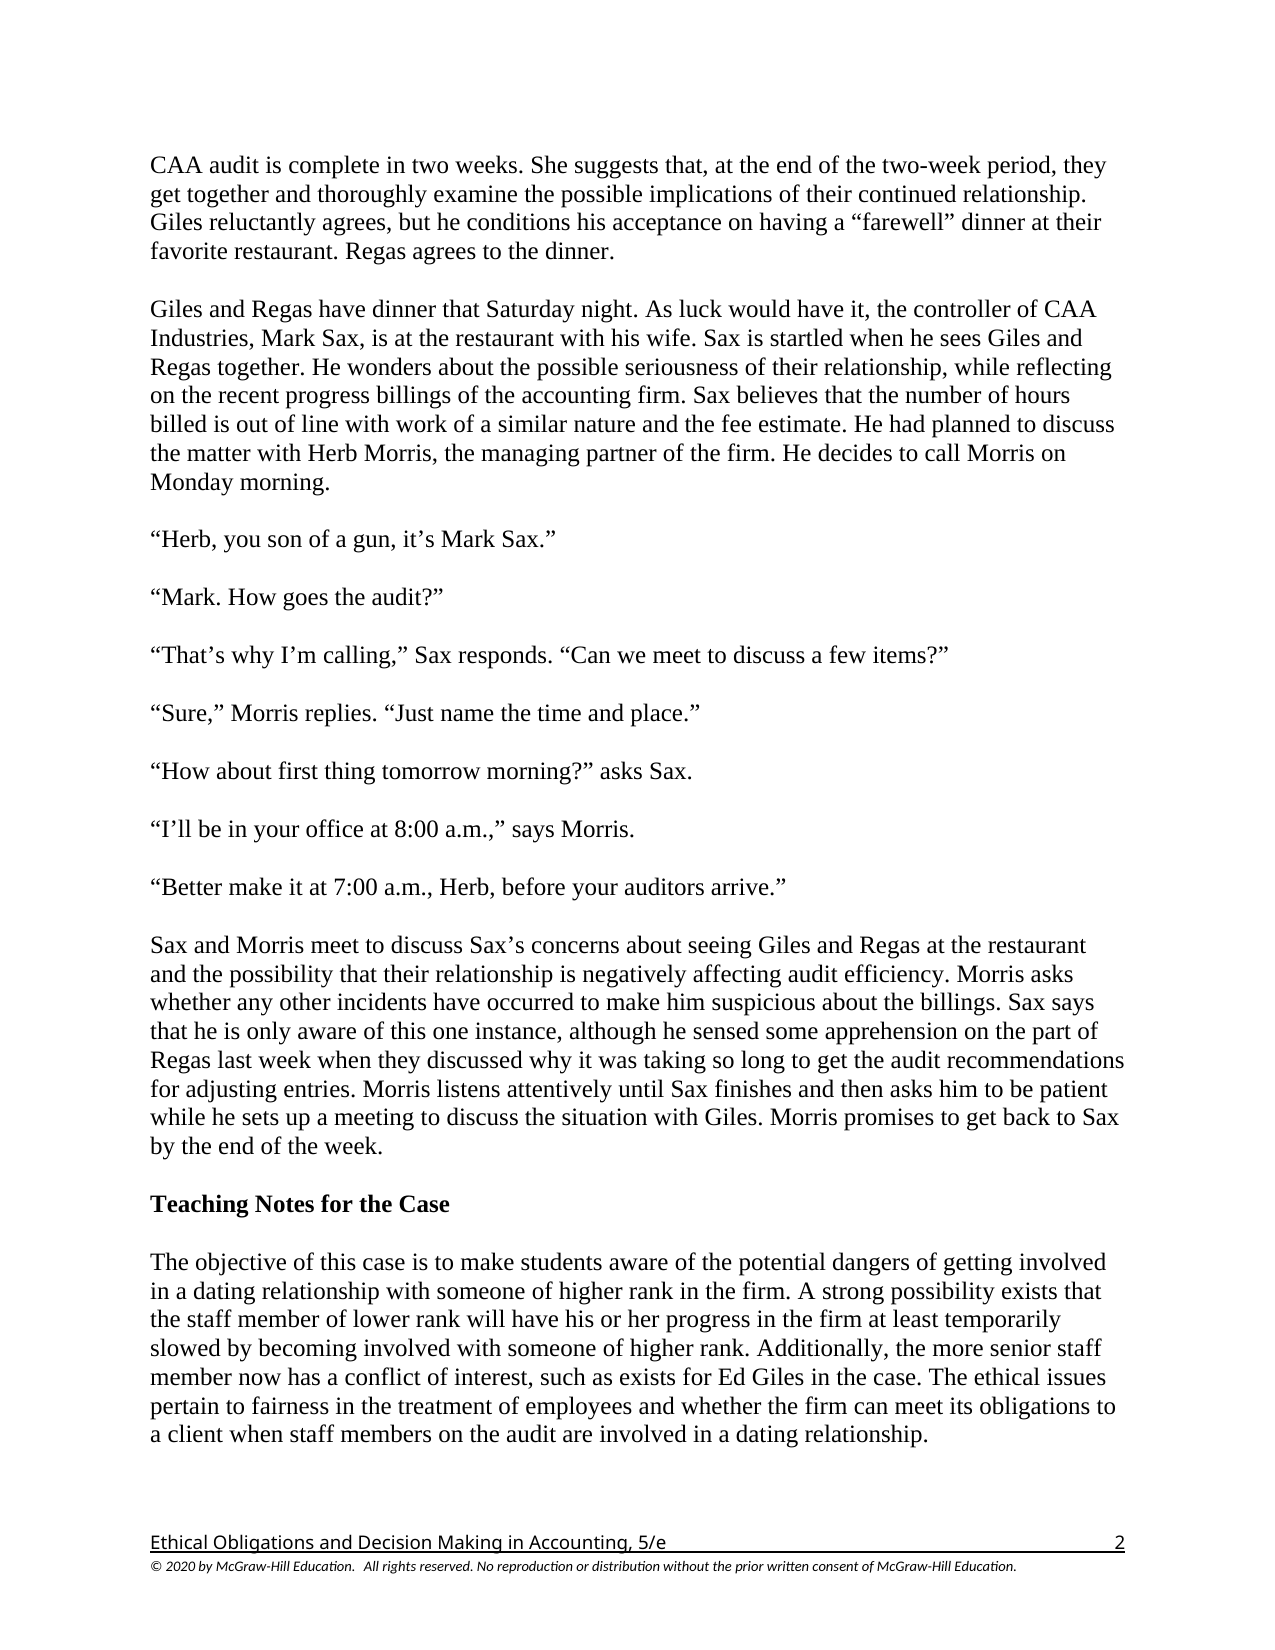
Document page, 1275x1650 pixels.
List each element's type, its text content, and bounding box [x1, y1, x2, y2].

text “That’s why I’m calling,” Sax responds. “Can we meet to discuss a few items?” [150, 640, 1125, 669]
text Sax and Morris meet to discuss Sax’s concerns about seeing Giles and Regas at the restaurant and the possibility that their relationship is negatively affecting audit efficiency. Morris asks whether any other incidents have occurred to make him suspicious about the billings. Sax says that he is only aware of this one instance, although he sensed some apprehension on the part of Regas last week when they discussed why it was taking so long to get the audit recommendations for adjusting entries. Morris listens attentively until Sax finishes and then asks him to be patient while he sets up a meeting to discuss the situation with Giles. Morris promises to get back to Sax by the end of the week. [150, 930, 1125, 1160]
text “Sure,” Morris replies. “Just name the time and place.” [150, 698, 1125, 727]
text The objective of this case is to make students aware of the potential dangers of getting involved in a dating relationship with someone of higher rank in the firm. A strong possibility exists that the staff member of lower rank will have his or her progress in the firm at least temporarily slowed by becoming involved with someone of higher rank. Additionally, the more senior staff member now has a conflict of interest, such as exists for Ed Giles in the case. The ethical issues pertain to fairness in the treatment of employees and whether the firm can meet its obligations to a client when staff members on the audit are involved in a dating relationship. [150, 1247, 1125, 1448]
text Teaching Notes for the Case [150, 1189, 1125, 1218]
text Giles and Regas have dinner that Saturday night. As luck would have it, the controller of CAA Industries, Mark Sax, is at the restaurant with his wife. Sax is startled when he sees Giles and Regas together. He wonders about the possible seriousness of their relationship, while reflecting on the recent progress billings of the accounting firm. Sax believes that the number of hours billed is out of line with work of a similar nature and the fee estimate. He had planned to discuss the matter with Herb Morris, the managing partner of the firm. He decides to call Morris on Monday morning. [150, 294, 1125, 495]
text “I’ll be in your office at 8:00 a.m.,” says Morris. [150, 814, 1125, 843]
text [150, 150, 1125, 265]
text “Better make it at 7:00 a.m., Herb, before your auditors arrive.” [150, 872, 1125, 901]
text “Mark. How goes the audit?” [150, 582, 1125, 611]
text “How about first thing tomorrow morning?” asks Sax. [150, 756, 1125, 785]
text “Herb, you son of a gun, it’s Mark Sax.” [150, 524, 1125, 553]
